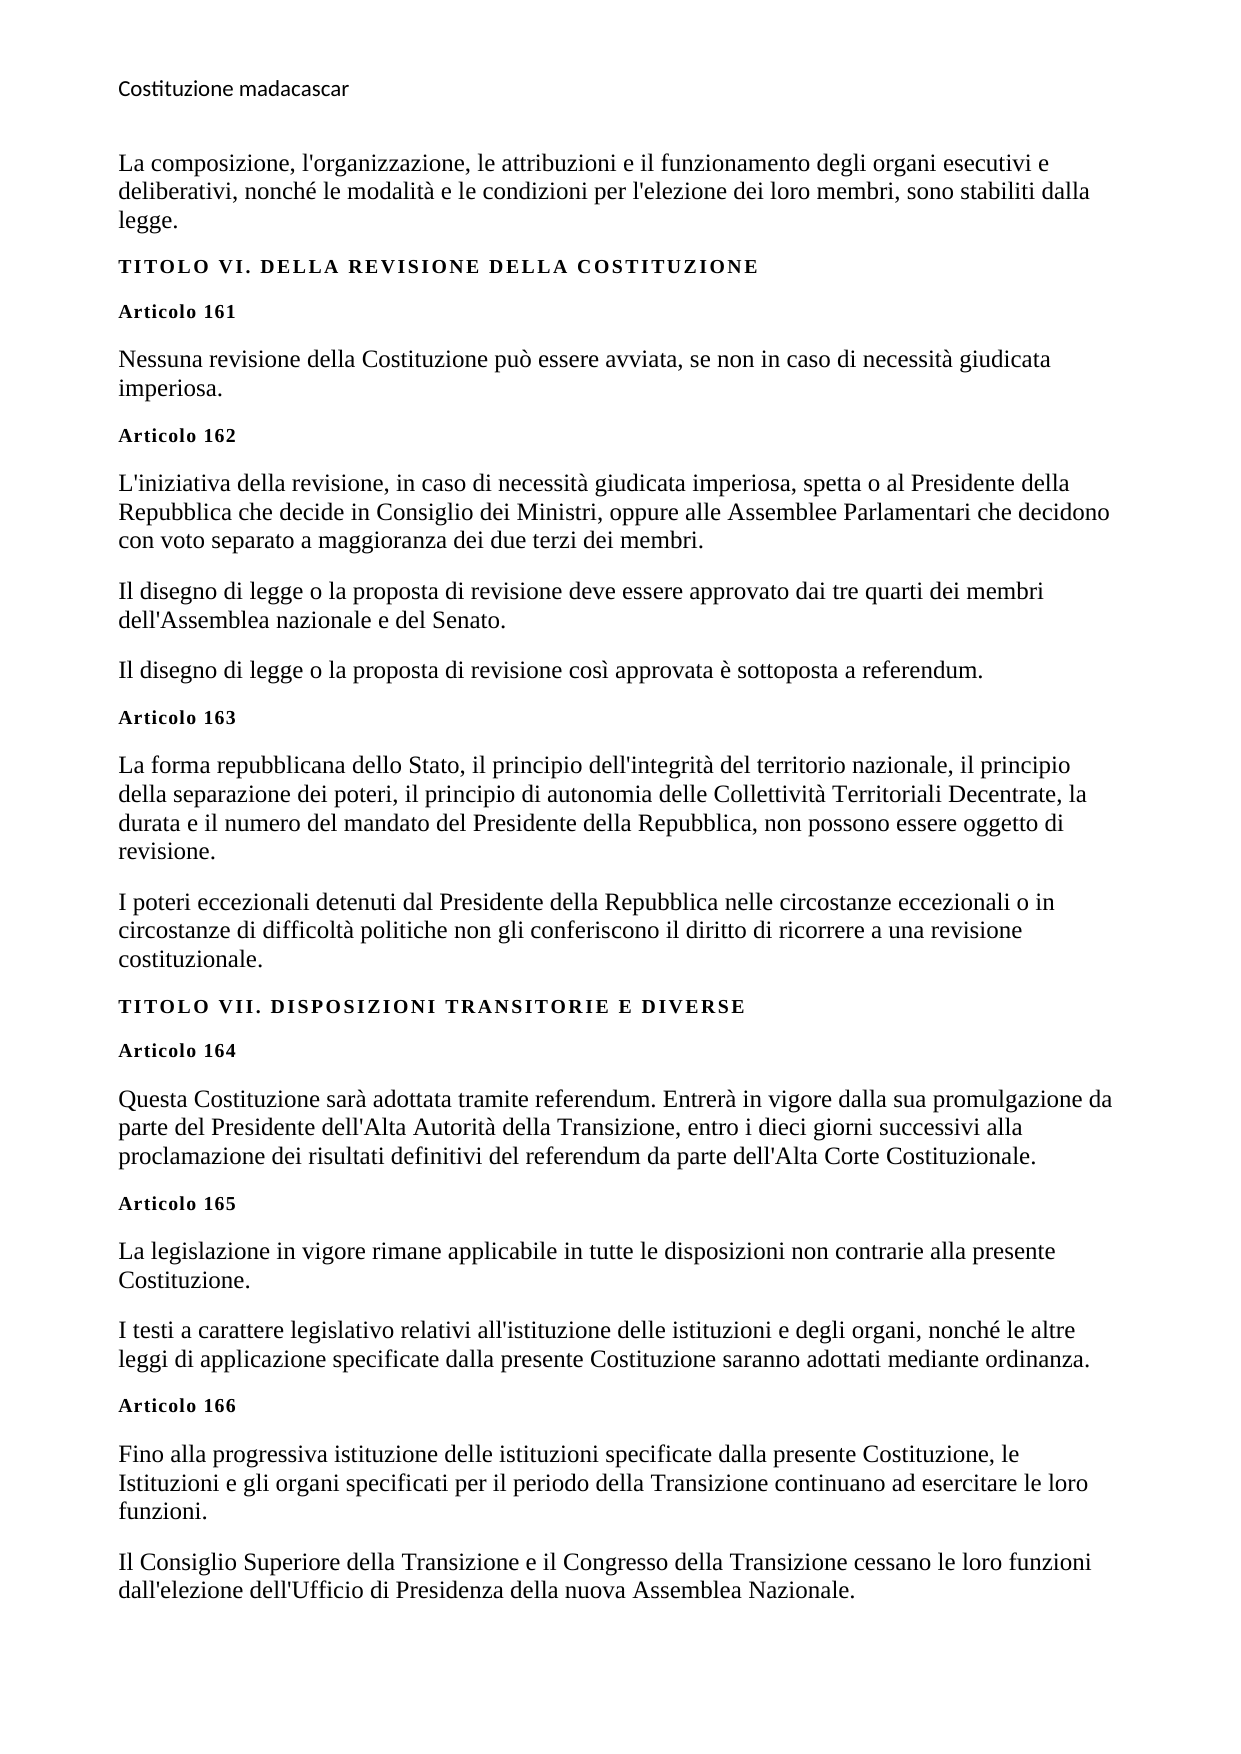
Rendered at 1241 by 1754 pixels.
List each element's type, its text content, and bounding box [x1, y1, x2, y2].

text L'iniziativa della revisione, in caso di necessità giudicata imperiosa, spetta o al Presidente della Repubblica che decide in Consiglio dei Ministri, oppure alle Assemblee Parlamentari che decidono con voto separato a maggioranza dei due terzi dei membri. [118, 468, 1122, 554]
text La legislazione in vigore rimane applicabile in tutte le disposizioni non contrarie alla presente Costituzione. [118, 1236, 1122, 1293]
text Il Consiglio Superiore della Transizione e il Congresso della Transizione cessano le loro funzioni dall'elezione dell'Ufficio di Presidenza della nuova Assemblea Nazionale. [118, 1547, 1122, 1604]
text Articolo 163 [118, 706, 1122, 728]
text La composizione, l'organizzazione, le attribuzioni e il funzionamento degli organi esecutivi e deliberativi, nonché le modalità e le condizioni per l'elezione dei loro membri, sono stabiliti dalla legge. [118, 148, 1122, 234]
text Il disegno di legge o la proposta di revisione così approvata è sottoposta a referendum. [118, 655, 1122, 684]
text Articolo 162 [118, 424, 1122, 446]
text Articolo 165 [118, 1192, 1122, 1214]
text I poteri eccezionali detenuti dal Presidente della Repubblica nelle circostanze eccezionali o in circostanze di difficoltà politiche non gli conferiscono il diritto di ricorrere a una revisione costituzionale. [118, 887, 1122, 973]
text TITOLO VI. DELLA REVISIONE DELLA COSTITUZIONE [118, 256, 1122, 278]
text Fino alla progressiva istituzione delle istituzioni specificate dalla presente Costituzione, le Istituzioni e gli organi specificati per il periodo della Transizione continuano ad esercitare le loro funzioni. [118, 1439, 1122, 1525]
text Articolo 164 [118, 1039, 1122, 1062]
text Articolo 161 [118, 300, 1122, 323]
text Il disegno di legge o la proposta di revisione deve essere approvato dai tre quarti dei membri dell'Assemblea nazionale e del Senato. [118, 576, 1122, 633]
text I testi a carattere legislativo relativi all'istituzione delle istituzioni e degli organi, nonché le altre leggi di applicazione specificate dalla presente Costituzione saranno adottati mediante ordinanza. [118, 1315, 1122, 1373]
text Nessuna revisione della Costituzione può essere avviata, se non in caso di necessità giudicata imperiosa. [118, 344, 1122, 402]
text Articolo 166 [118, 1394, 1122, 1417]
text Questa Costituzione sarà adottata tramite referendum. Entrerà in vigore dalla sua promulgazione da parte del Presidente dell'Alta Autorità della Transizione, entro i dieci giorni successivi alla proclamazione dei risultati definitivi del referendum da parte dell'Alta Corte Costituzionale. [118, 1084, 1122, 1170]
text TITOLO VII. DISPOSIZIONI TRANSITORIE E DIVERSE [118, 995, 1122, 1017]
text La forma repubblicana dello Stato, il principio dell'integrità del territorio nazionale, il principio della separazione dei poteri, il principio di autonomia delle Collettività Territoriali Decentrate, la durata e il numero del mandato del Presidente della Repubblica, non possono essere oggetto di revisione. [118, 750, 1122, 865]
